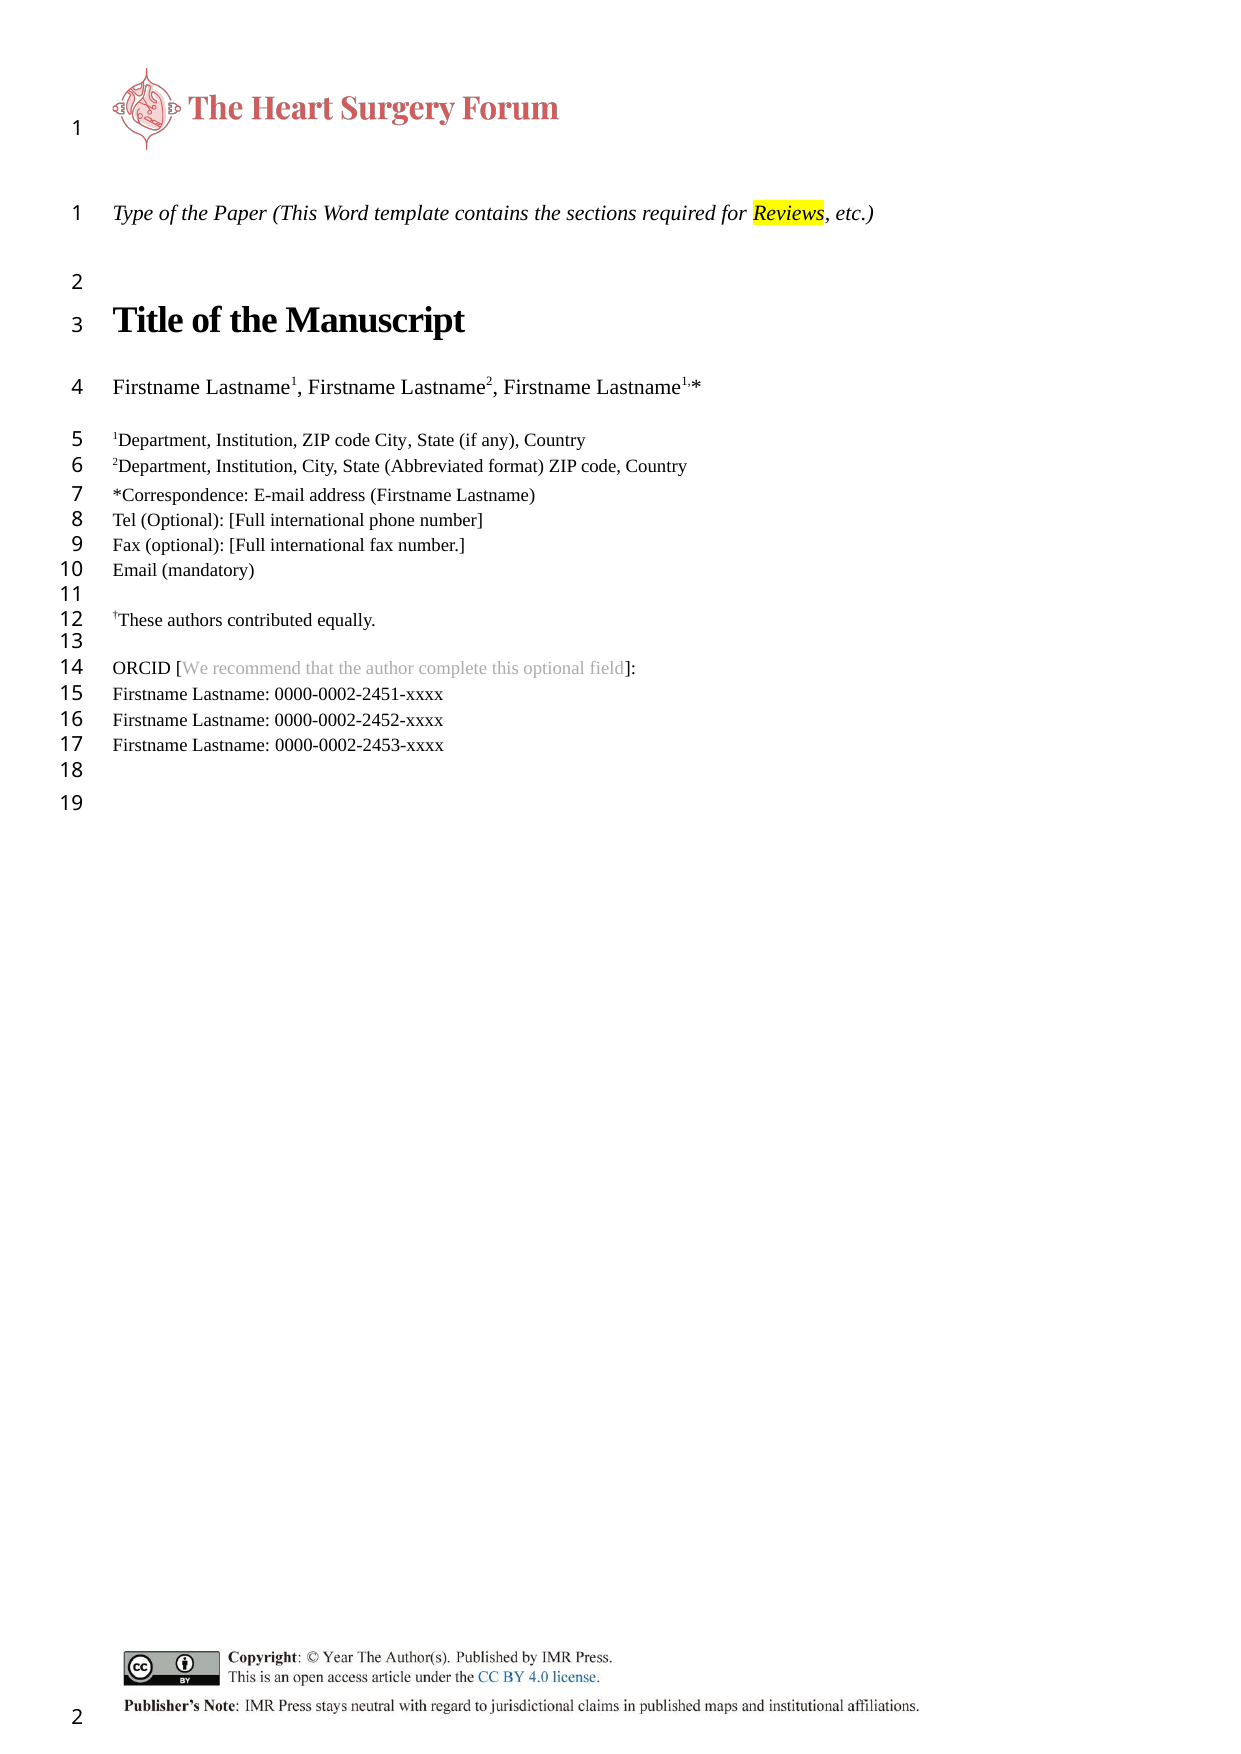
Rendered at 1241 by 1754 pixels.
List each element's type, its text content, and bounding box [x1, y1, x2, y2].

text Type of the Paper (This Word template contains the sections required for Reviews, etc.) [112, 199, 1128, 225]
text Fax (optional): [Full international fax number.] [112, 531, 1128, 556]
text Firstname Lastname: 0000-0002-2453-xxxx [112, 734, 1128, 756]
text Email (mandatory) [112, 556, 1128, 581]
text ORCID [We recommend that the author complete this optional field]: [112, 657, 1128, 678]
text Firstname Lastname: 0000-0002-2451-xxxx [112, 683, 1128, 704]
text 2Department, Institution, City, State (Abbreviated format) ZIP code, Country [112, 455, 1128, 477]
text Firstname Lastname: 0000-0002-2452-xxxx [112, 708, 1128, 730]
text Title of the Manuscript [112, 297, 1128, 341]
text †These authors contributed equally. [112, 606, 1128, 631]
text *Correspondence: E-mail address (Firstname Lastname) [112, 481, 1128, 506]
text 1Department, Institution, ZIP code City, State (if any), Country [112, 429, 1128, 451]
text Firstname Lastname1, Firstname Lastname2, Firstname Lastname1,* [112, 374, 1128, 399]
picture [112, 1643, 953, 1725]
text Tel (Optional): [Full international phone number] [112, 506, 1128, 531]
picture [112, 68, 561, 150]
